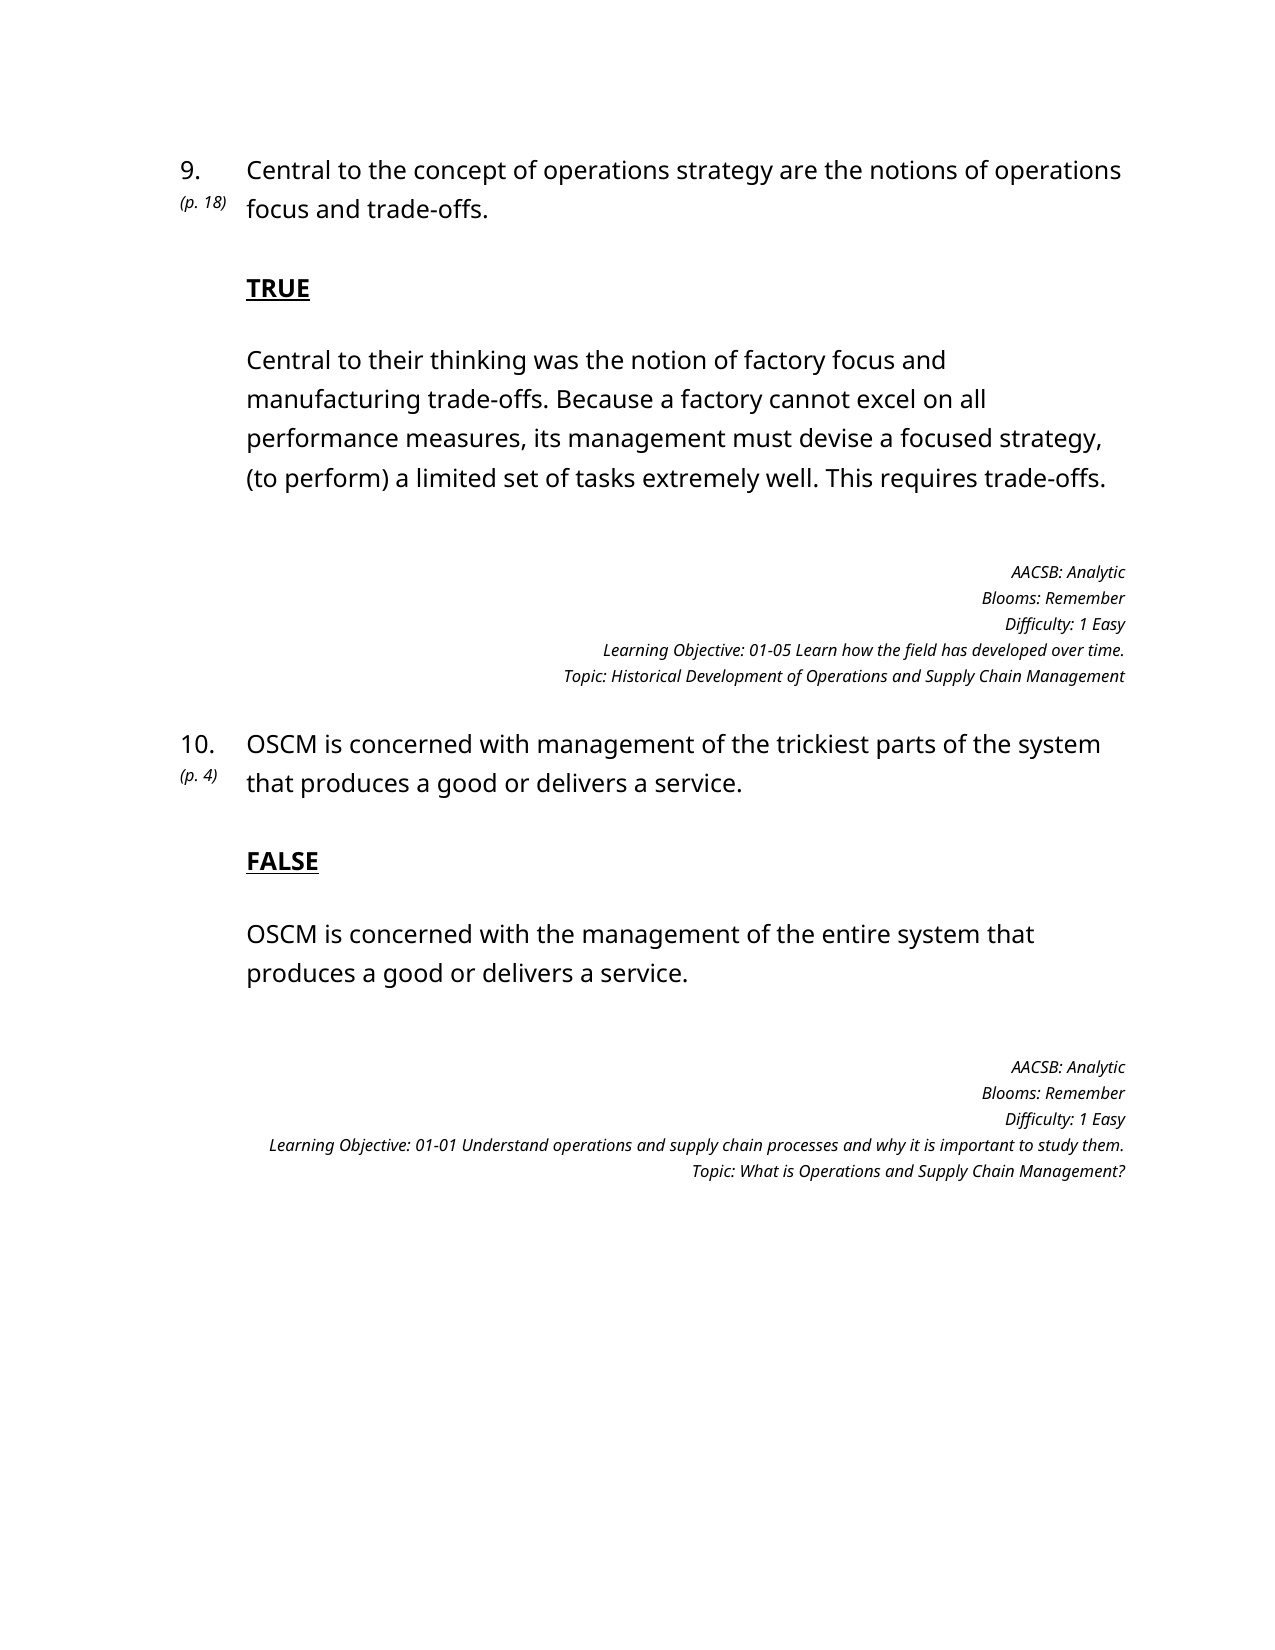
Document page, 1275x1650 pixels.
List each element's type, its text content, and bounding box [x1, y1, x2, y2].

table_header Central to the concept of operations strategy are the notions of operations focus and trade-offs. TRUE Central to their thinking was the notion of factory focus and manufacturing trade-offs. Because a factory cannot excel on all performance measures, its management must devise a focused strategy, (to perform) a limited set of tasks extremely well. This requires trade-offs. [246, 153, 1125, 531]
table_header 9. (p. 18) [180, 153, 246, 531]
table_header OSCM is concerned with management of the trickiest parts of the system that produces a good or delivers a service. FALSE OSCM is concerned with the management of the entire system that produces a good or delivers a service. [246, 726, 1125, 1027]
table_header 10. (p. 4) [180, 726, 246, 1027]
table_header AACSB: Analytic Blooms: Remember Difficulty: 1 Easy Learning Objective: 01-05 Learn how the field has developed over time. Topic: Historical Development of Operations and Supply Chain Management [180, 561, 1125, 723]
